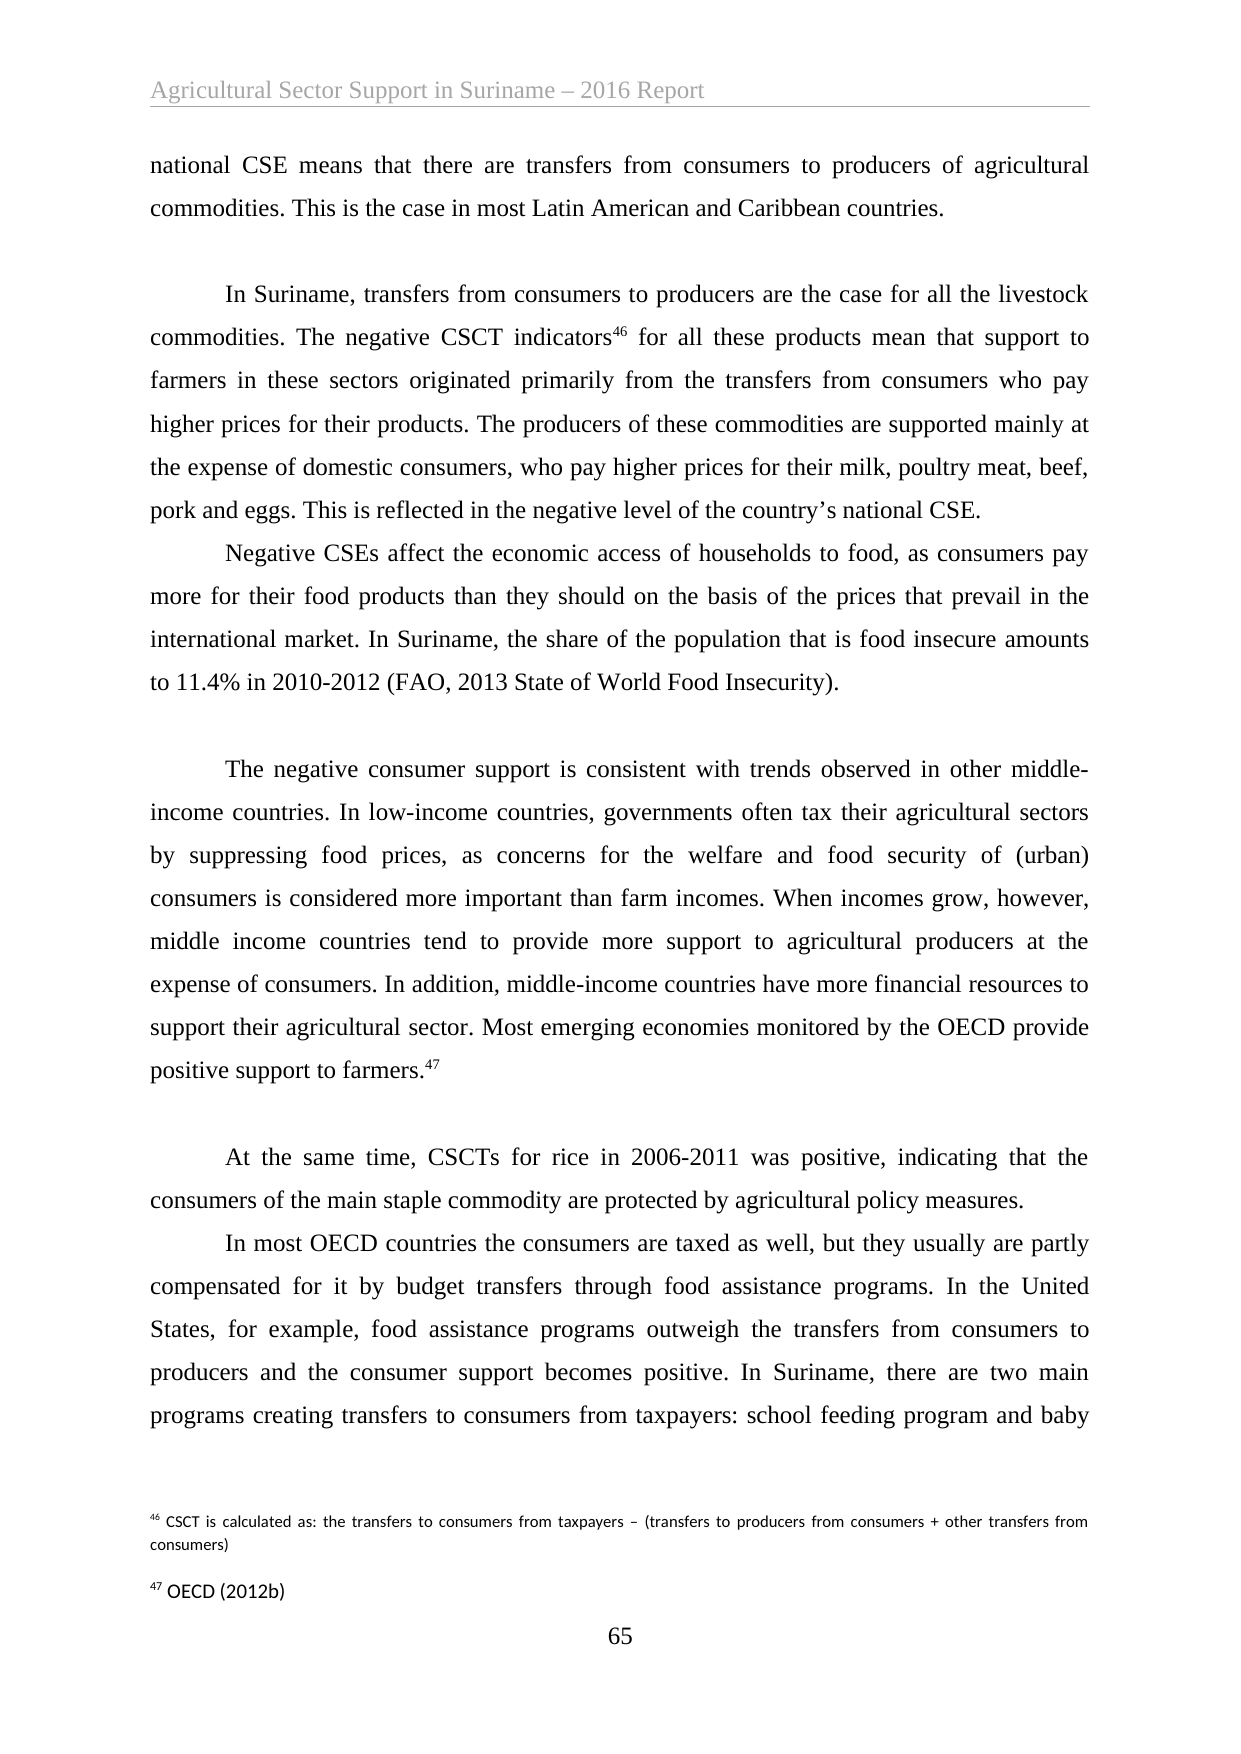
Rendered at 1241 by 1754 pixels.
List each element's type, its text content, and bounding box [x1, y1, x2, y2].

text Negative CSEs affect the economic access of households to food, as consumers pay more for their food products than they should on the basis of the prices that prevail in the international market. In Suriname, the share of the population that is food insecure amounts to 11.4% in 2010-2012 (FAO, 2013 State of World Food Insecurity). [150, 538, 1090, 696]
text The negative consumer support is consistent with trends observed in other middle-income countries. In low-income countries, governments often tax their agricultural sectors by suppressing food prices, as concerns for the welfare and food security of (urban) consumers is considered more important than farm incomes. When incomes grow, however, middle income countries tend to provide more support to agricultural producers at the expense of consumers. In addition, middle-income countries have more financial resources to support their agricultural sector. Most emerging economies monitored by the OECD provide positive support to farmers. [150, 754, 1090, 1084]
text In Suriname, transfers from consumers to producers are the case for all the livestock commodities. The negative CSCT indicators for all these products mean that support to farmers in these sectors originated primarily from the transfers from consumers who pay higher prices for their products. The producers of these commodities are supported mainly at the expense of domestic consumers, who pay higher prices for their milk, poultry meat, beef, pork and eggs. This is reflected in the negative level of the country’s national CSE. [150, 279, 1090, 524]
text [150, 150, 1090, 222]
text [150, 1228, 1090, 1429]
text At the same time, CSCTs for rice in 2006-2011 was positive, indicating that the consumers of the main staple commodity are protected by agricultural policy measures. [150, 1142, 1090, 1214]
